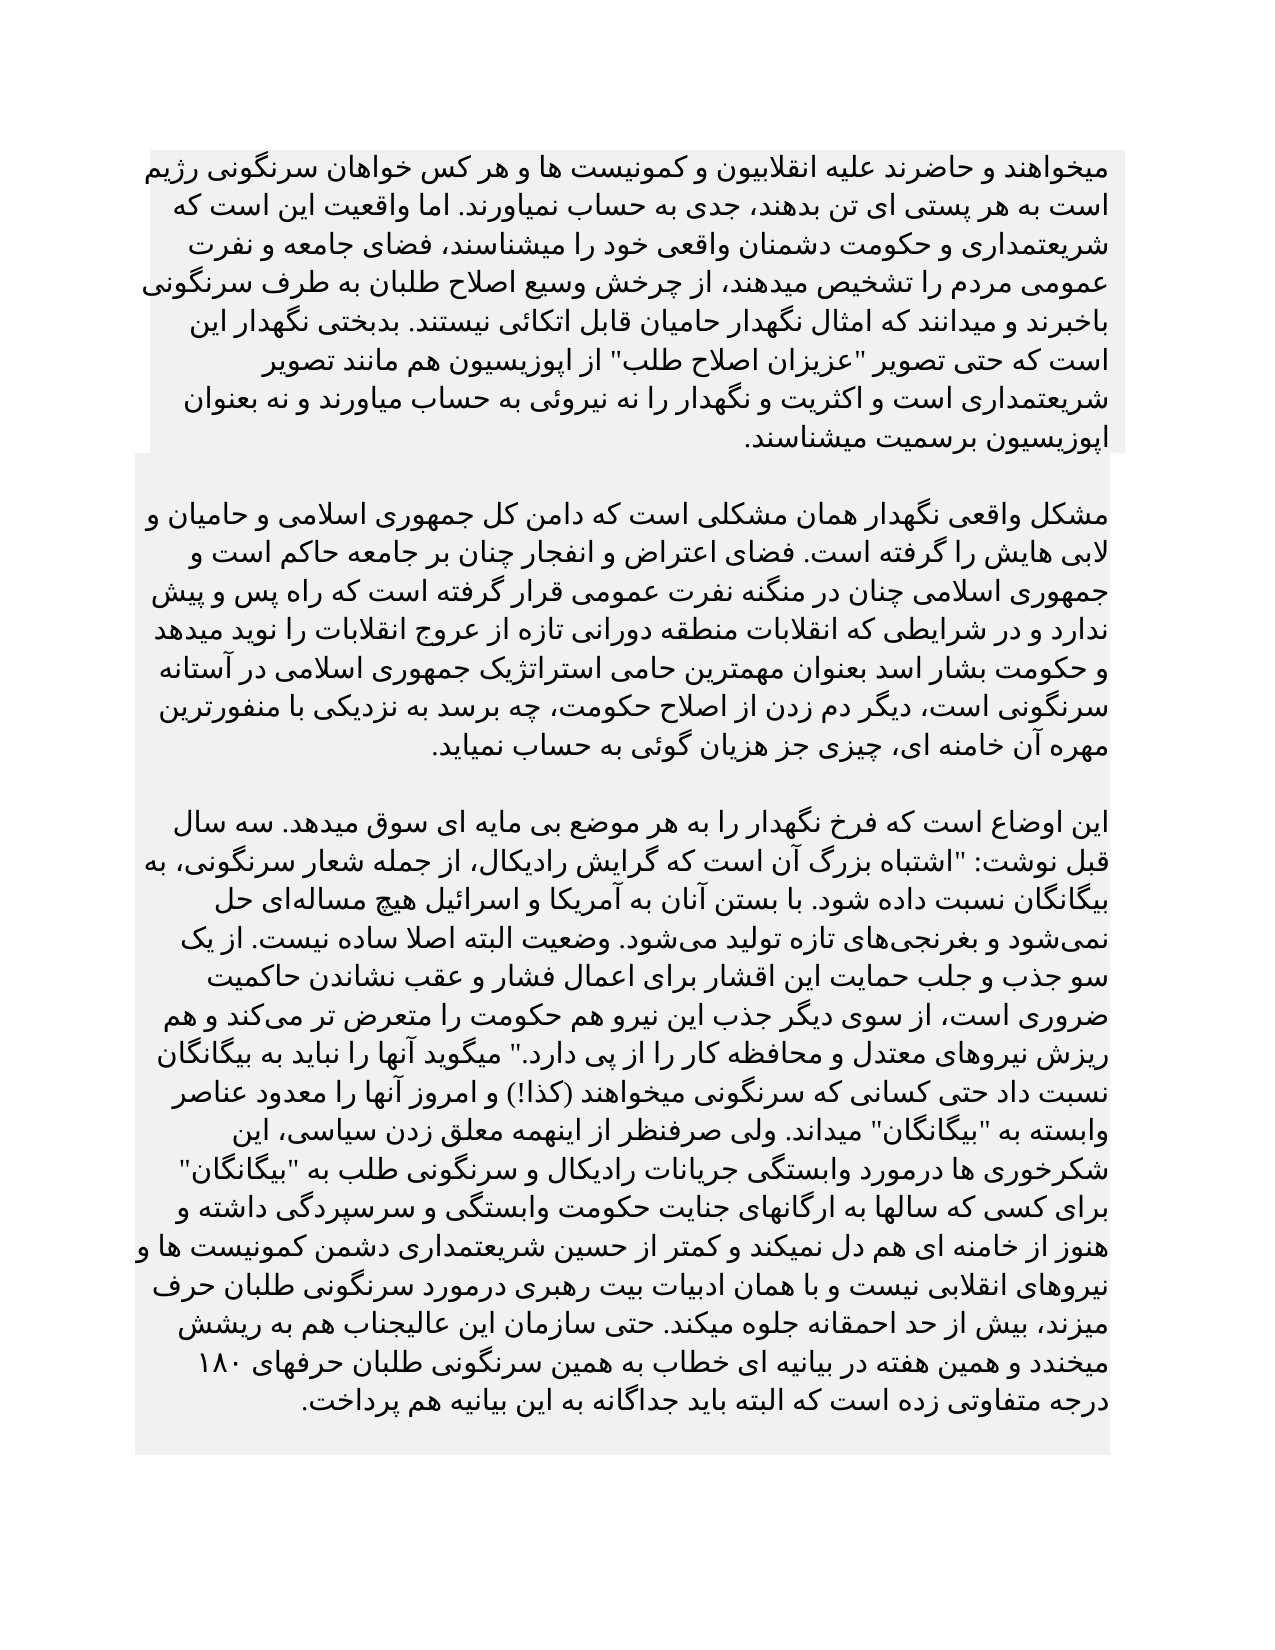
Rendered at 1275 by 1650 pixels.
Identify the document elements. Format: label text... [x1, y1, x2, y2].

text این اوضاع است که فرخ نگهدار را به هر موضع بی مایه ای سوق میدهد. سه سال قبل نوشت: "اشتباه بزرگ آن است که گرایش رادیکال، از جمله شعار سرنگونی، به بیگانگان نسبت داده شود. با بستن آنان به آمریکا و اسرائیل هیچ مساله‌ای حل نمی‌شود و بغرنجی‌های تازه تولید می‌شود. وضعیت البته اصلا ساده نیست. از یک سو جذب و جلب حمایت این اقشار برای اعمال فشار و عقب نشاندن حاکمیت ضروری است، از سوی دیگر جذب این نیرو هم حکومت را متعرض تر می‌کند و هم ریزش نیروهای معتدل و محافظه کار را از پی دارد." میگوید آنها را نباید به بیگانگان نسبت داد حتی کسانی که سرنگونی میخواهند (کذا!) و امروز آنها را معدود عناصر وابسته به "بیگانگان" میداند. ولی صرفنظر از اینهمه معلق زدن سیاسی، این شکرخوری ها درمورد وابستگی جریانات رادیکال و سرنگونی طلب به "بیگانگان" برای کسی که سالها به ارگانهای جنایت حکومت وابستگی و سرسپردگی داشته و هنوز از خامنه ای هم دل نمیکند و کمتر از حسین شریعتمداری دشمن کمونیست ها و نیروهای انقلابی نیست و با همان ادبیات بیت رهبری درمورد سرنگونی طلبان حرف میزند، بیش از حد احمقانه جلوه میکند. حتی سازمان این عالیجناب هم به ریشش میخندد و همین هفته در بیانیه ای خطاب به همین سرنگونی طلبان حرفهای ١٨٠ درجه متفاوتی زده است که البته باید جداگانه به این بیانیه هم پرداخت. [135, 805, 1110, 1417]
text مشکل واقعی نگهدار همان مشکلی است که دامن کل جمهوری اسلامی و حامیان و لابی هایش را گرفته است. فضای اعتراض و انفجار چنان بر جامعه حاکم است و جمهوری اسلامی چنان در منگنه نفرت عمومی قرار گرفته است که راه پس و پیش ندارد و در شرایطی که انقلابات منطقه دورانی تازه از عروج انقلابات را نوید میدهد و حکومت بشار اسد بعنوان مهمترین حامی استراتژیک جمهوری اسلامی در آستانه سرنگونی است، دیگر دم زدن از اصلاح حکومت، چه برسد به نزدیکی با منفورترین مهره آن خامنه ای، چیزی جز هزیان گوئی به حساب نمیاید. [135, 497, 1110, 762]
